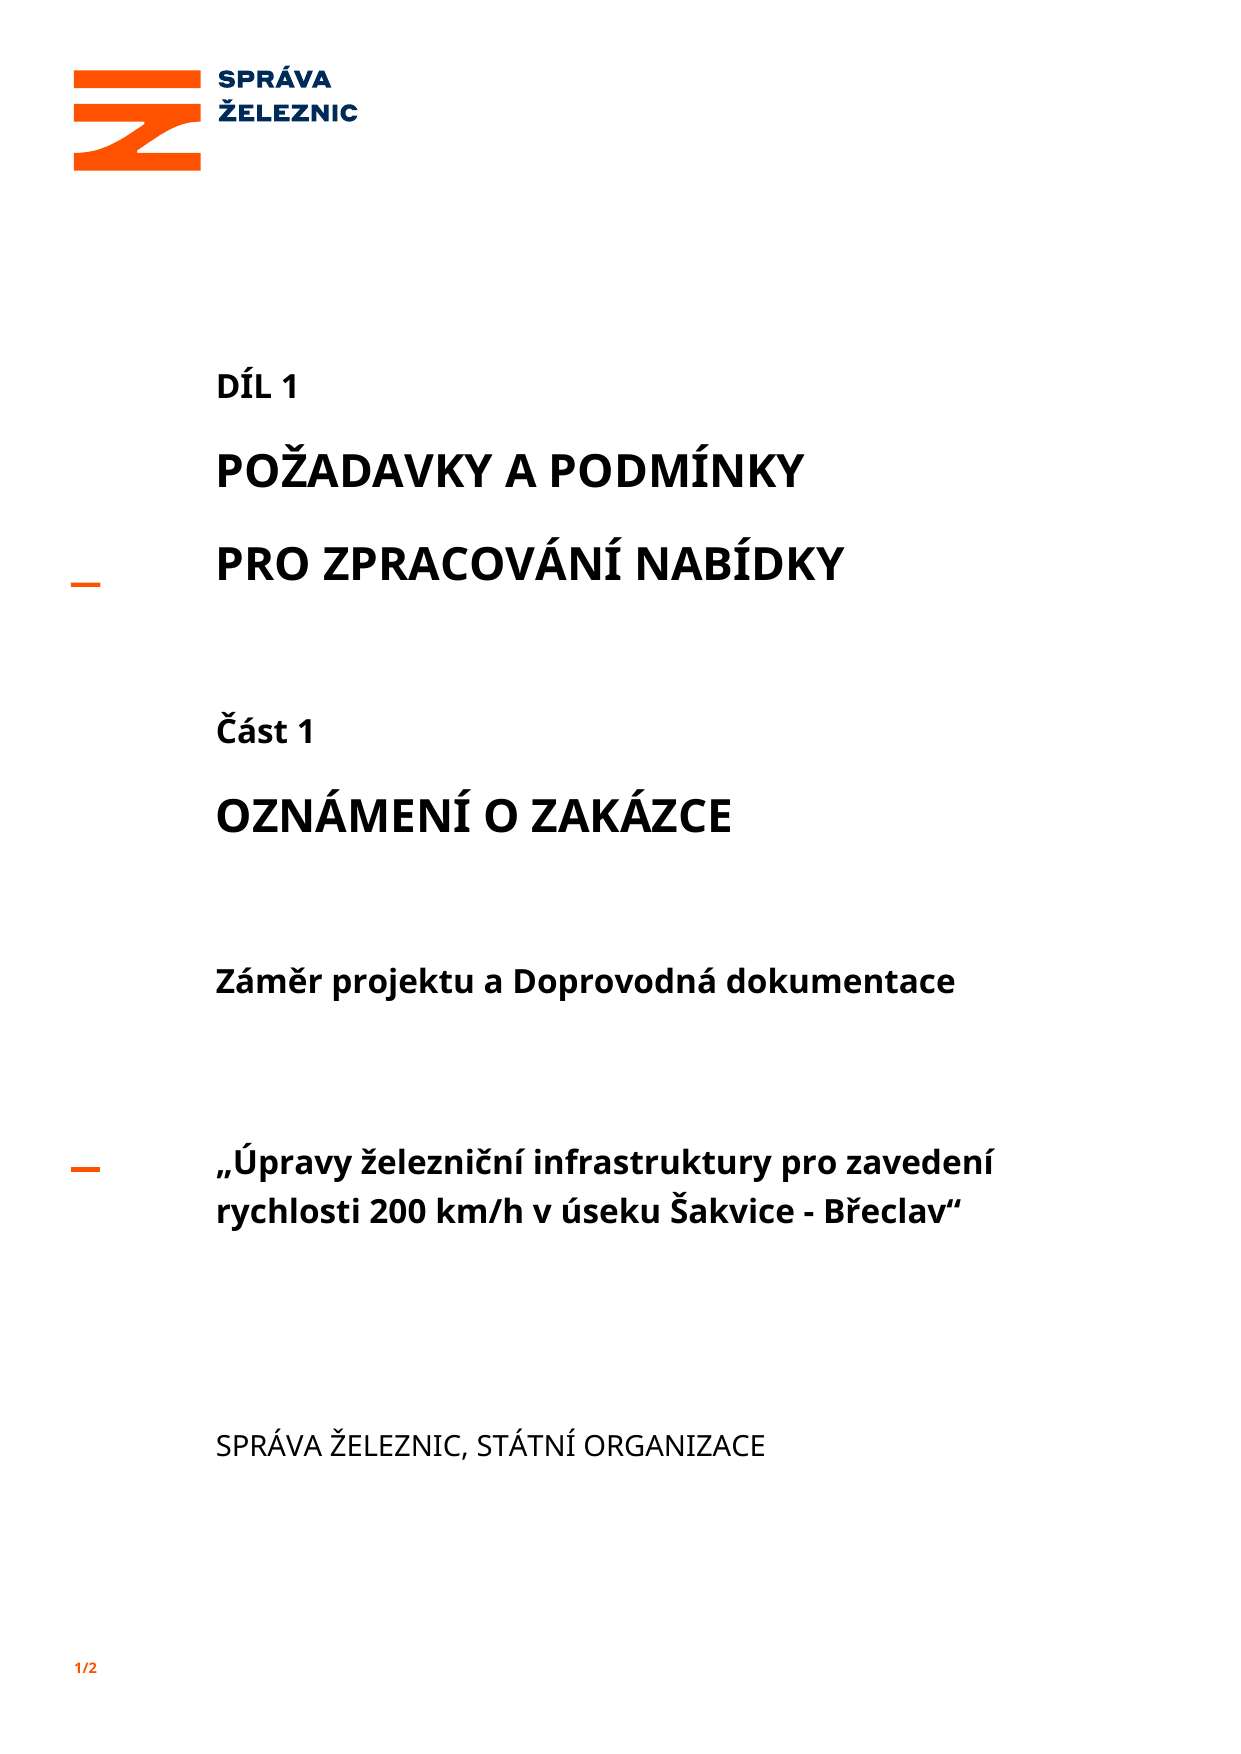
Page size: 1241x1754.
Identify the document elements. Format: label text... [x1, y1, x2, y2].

text „Úpravy železniční infrastruktury pro zavedení rychlosti 200 km/h v úseku Šakvice - Břeclav“ [216, 1138, 1122, 1234]
text Část 1 [216, 708, 1122, 753]
text OZNÁMENÍ O ZAKÁZCE [216, 783, 1122, 845]
text SPRÁVA ŽELEZNIC, STÁTNÍ ORGANIZACE [216, 1426, 1122, 1465]
text POŽADAVKY A PODMÍNKY [216, 438, 1122, 501]
text PRO ZPRACOVÁNÍ NABÍDKY [216, 532, 1122, 594]
text DÍL 1 [216, 363, 1122, 409]
text Záměr projektu a Doprovodná dokumentace [216, 957, 1122, 1003]
